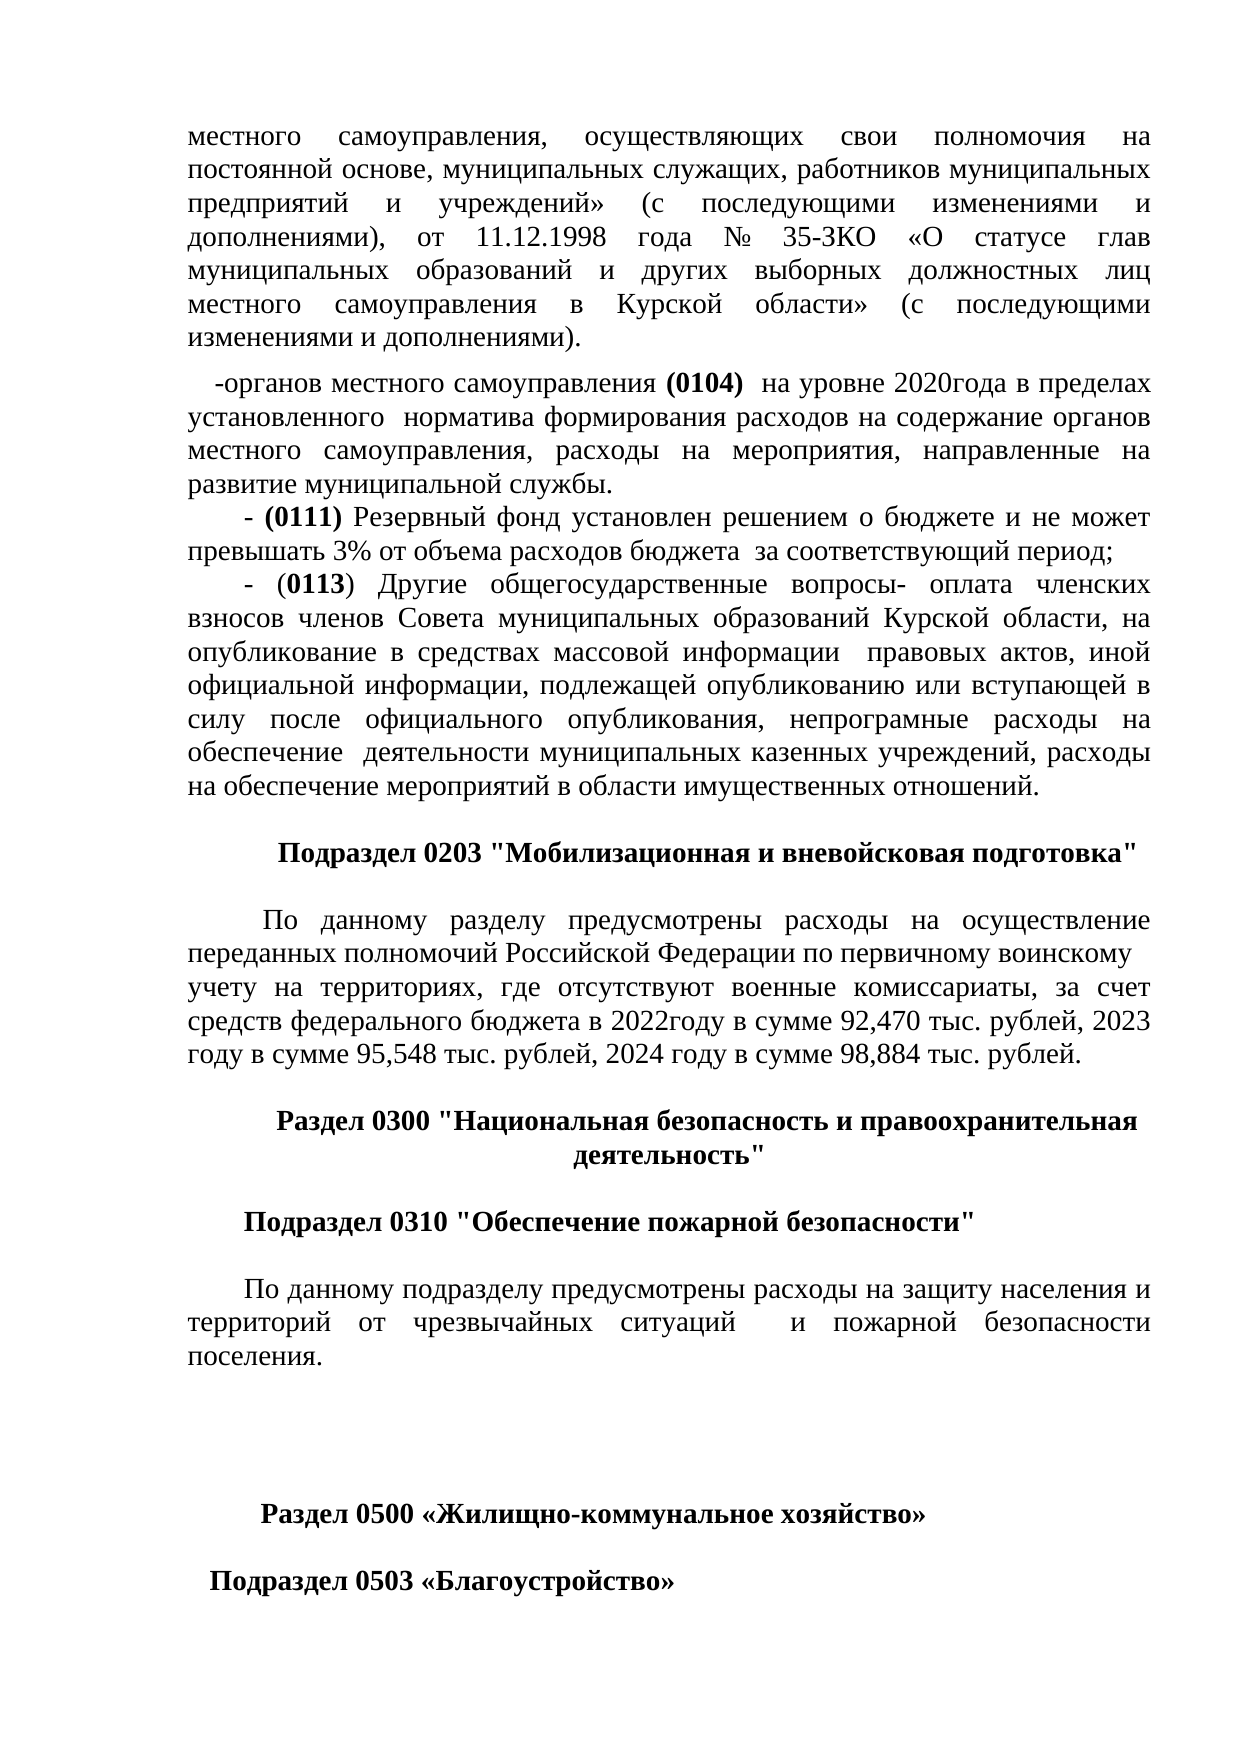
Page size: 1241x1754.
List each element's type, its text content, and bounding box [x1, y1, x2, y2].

text По данному разделу предусмотрены расходы на осуществление переданных полномочий Российской Федерации по первичному воинскому [187, 902, 1152, 969]
text Раздел 0300 "Национальная безопасность и правоохранительная деятельность" [187, 1103, 1152, 1170]
text По данному подразделу предусмотрены расходы на защиту населения и территорий от чрезвычайных ситуаций и пожарной безопасности поселения. [187, 1271, 1152, 1372]
text Подраздел 0503 «Благоустройство» [187, 1563, 1152, 1597]
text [187, 118, 1152, 353]
text -органов местного самоуправления (0104) на уровне 2020года в пределах установленного норматива формирования расходов на содержание органов местного самоуправления, расходы на мероприятия, направленные на развитие муниципальной службы. [187, 365, 1152, 499]
text - (0113) Другие общегосударственные вопросы- оплата членских взносов членов Совета муниципальных образований Курской области, на опубликование в средствах массовой информации правовых актов, иной официальной информации, подлежащей опубликованию или вступающей в силу после официального опубликования, непрограмные расходы на обеспечение деятельности муниципальных казенных учреждений, расходы на обеспечение мероприятий в области имущественных отношений. [187, 567, 1152, 801]
text Подраздел 0310 "Обеспечение пожарной безопасности" [187, 1204, 1152, 1237]
text Раздел 0500 «Жилищно-коммунальное хозяйство» [187, 1496, 1152, 1530]
text учету на территориях, где отсутствуют военные комиссариаты, за счет средств федерального бюджета в 2022году в сумме 92,470 тыс. рублей, 2023 году в сумме 95,548 тыс. рублей, 2024 году в сумме 98,884 тыс. рублей. [187, 969, 1152, 1070]
text Подраздел 0203 "Мобилизационная и вневойсковая подготовка" [187, 835, 1152, 868]
text - (0111) Резервный фонд установлен решением о бюджете и не может превышать 3% от объема расходов бюджета за соответствующий период; [187, 499, 1152, 567]
